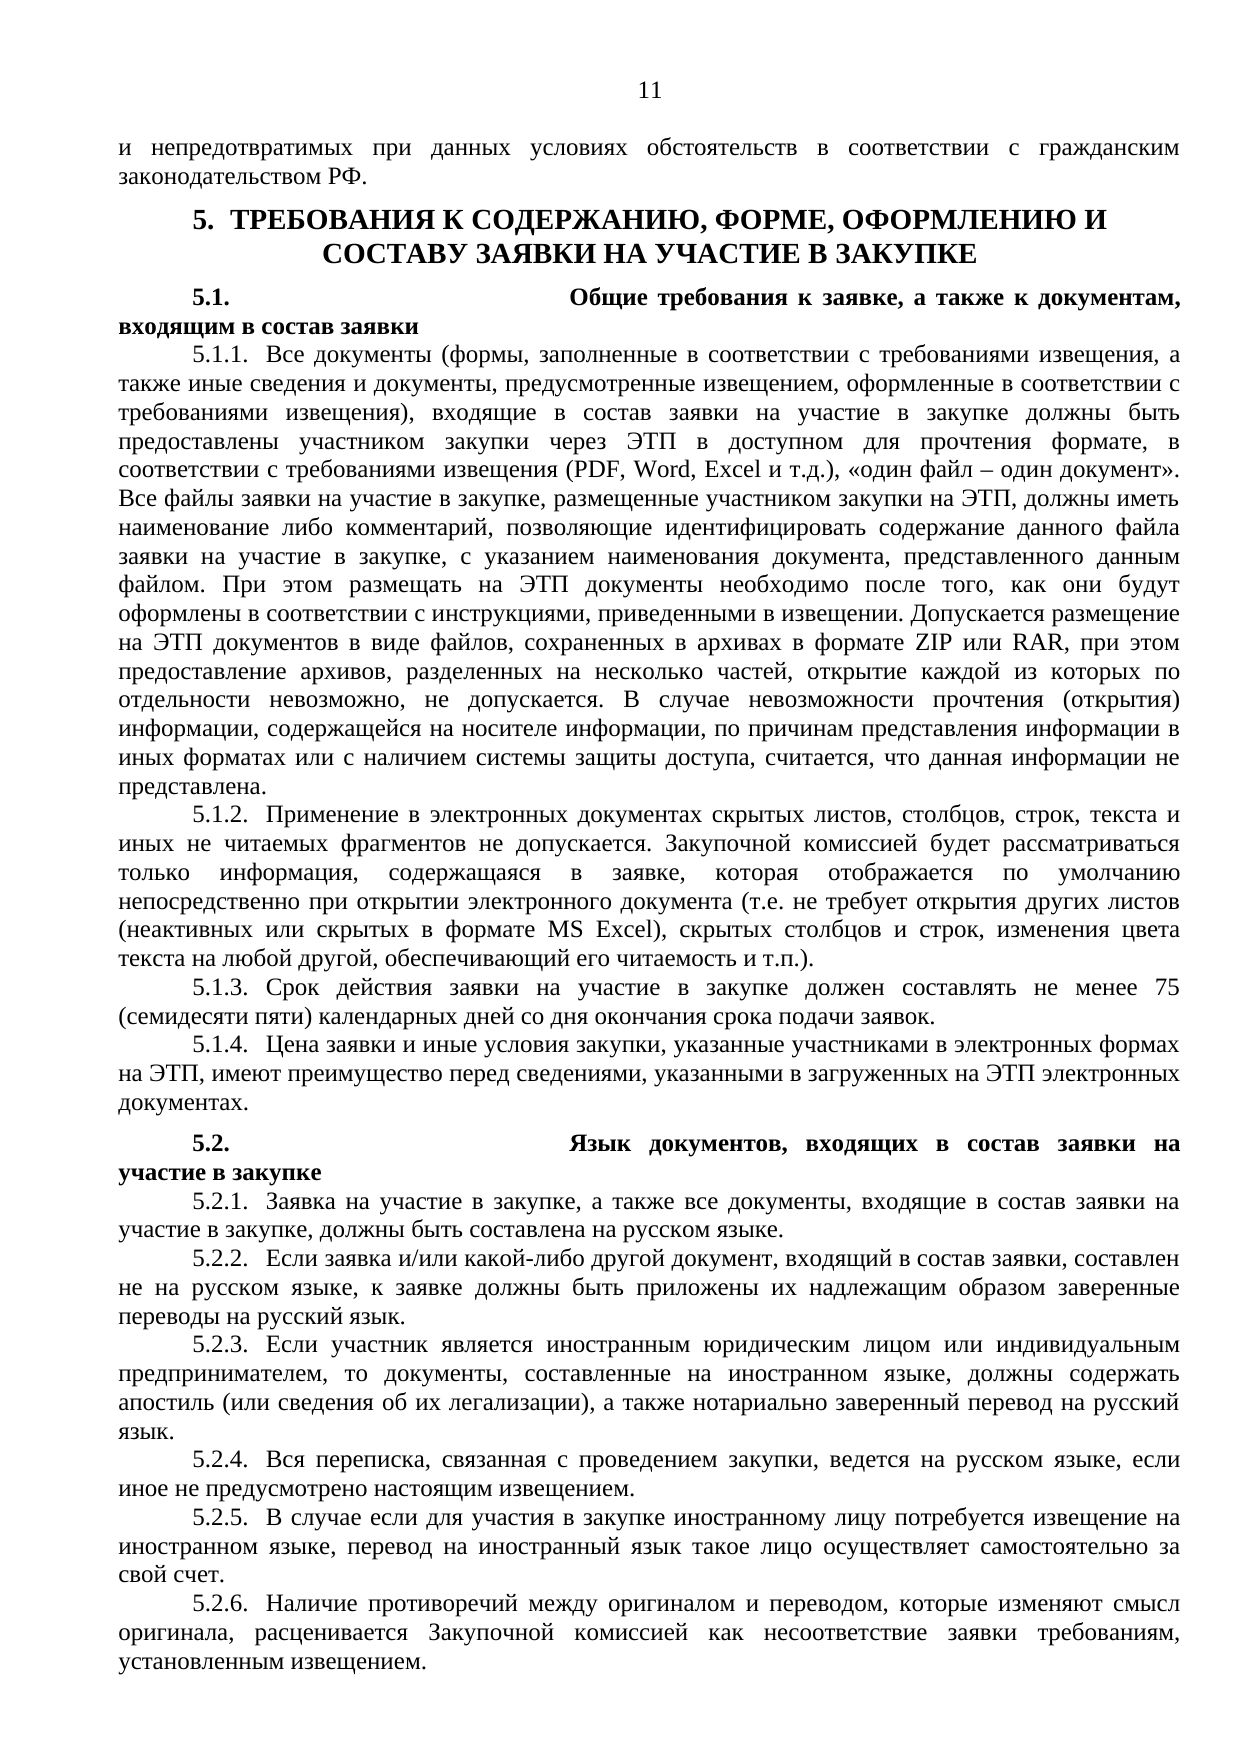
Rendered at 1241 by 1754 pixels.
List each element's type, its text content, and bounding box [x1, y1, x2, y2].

list Общие требования к заявке, а также к документам, входящим в состав заявки [118, 282, 1181, 339]
list В случае если для участия в закупке иностранному лицу потребуется извещение на иностранном языке, перевод на иностранный язык такое лицо осуществляет самостоятельно за свой счет. [118, 1502, 1181, 1588]
list Все документы (формы, заполненные в соответствии с требованиями извещения, а также иные сведения и документы, предусмотренные извещением, оформленные в соответствии с требованиями извещения), входящие в состав заявки на участие в закупке должны быть предоставлены участником закупки через ЭТП в доступном для прочтения формате, в соответствии с требованиями извещения (PDF, Word, Excel и т.д.), «один файл – один документ». Все файлы заявки на участие в закупке, размещенные участником закупки на ЭТП, должны иметь наименование либо комментарий, позволяющие идентифицировать содержание данного файла заявки на участие в закупке, с указанием наименования документа, представленного данным файлом. При этом размещать на ЭТП документы необходимо после того, как они будут оформлены в соответствии с инструкциями, приведенными в извещении. Допускается размещение на ЭТП документов в виде файлов, сохраненных в архивах в формате ZIP или RAR, при этом предоставление архивов, разделенных на несколько частей, открытие каждой из которых по отдельности невозможно, не допускается. В случае невозможности прочтения (открытия) информации, содержащейся на носителе информации, по причинам представления информации в иных форматах или с наличием системы защиты доступа, считается, что данная информации не представлена. [118, 339, 1181, 799]
list Срок действия заявки на участие в закупке должен составлять не менее 75 (семидесяти пяти) календарных дней со дня окончания срока подачи заявок. [118, 972, 1181, 1029]
list ТРЕБОВАНИЯ К СОДЕРЖАНИЮ, ФОРМЕ, ОФОРМЛЕНИЮ И СОСТАВУ ЗАЯВКИ НА УЧАСТИЕ В ЗАКУПКЕ [118, 202, 1181, 269]
list Если участник является иностранным юридическим лицом или индивидуальным предпринимателем, то документы, составленные на иностранном языке, должны содержать апостиль (или сведения об их легализации), а также нотариально заверенный перевод на русский язык. [118, 1329, 1181, 1444]
list Если заявка и/или какой-либо другой документ, входящий в состав заявки, составлен не на русском языке, к заявке должны быть приложены их надлежащим образом заверенные переводы на русский язык. [118, 1243, 1181, 1329]
list Цена заявки и иные условия закупки, указанные участниками в электронных формах на ЭТП, имеют преимущество перед сведениями, указанными в загруженных на ЭТП электронных документах. [118, 1029, 1181, 1116]
list Наличие противоречий между оригиналом и переводом, которые изменяют смысл оригинала, расценивается Закупочной комиссией как несоответствие заявки требованиям, установленным извещением. [118, 1588, 1181, 1674]
list Вся переписка, связанная с проведением закупки, ведется на русском языке, если иное не предусмотрено настоящим извещением. [118, 1444, 1181, 1502]
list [118, 132, 1181, 190]
list Язык документов, входящих в состав заявки на участие в закупке [118, 1128, 1181, 1186]
list Заявка на участие в закупке, а также все документы, входящие в состав заявки на участие в закупке, должны быть составлена на русском языке. [118, 1186, 1181, 1243]
list Применение в электронных документах скрытых листов, столбцов, строк, текста и иных не читаемых фрагментов не допускается. Закупочной комиссией будет рассматриваться только информация, содержащаяся в заявке, которая отображается по умолчанию непосредственно при открытии электронного документа (т.е. не требует открытия других листов (неактивных или скрытых в формате MS Excel), скрытых столбцов и строк, изменения цвета текста на любой другой, обеспечивающий его читаемость и т.п.). [118, 799, 1181, 972]
